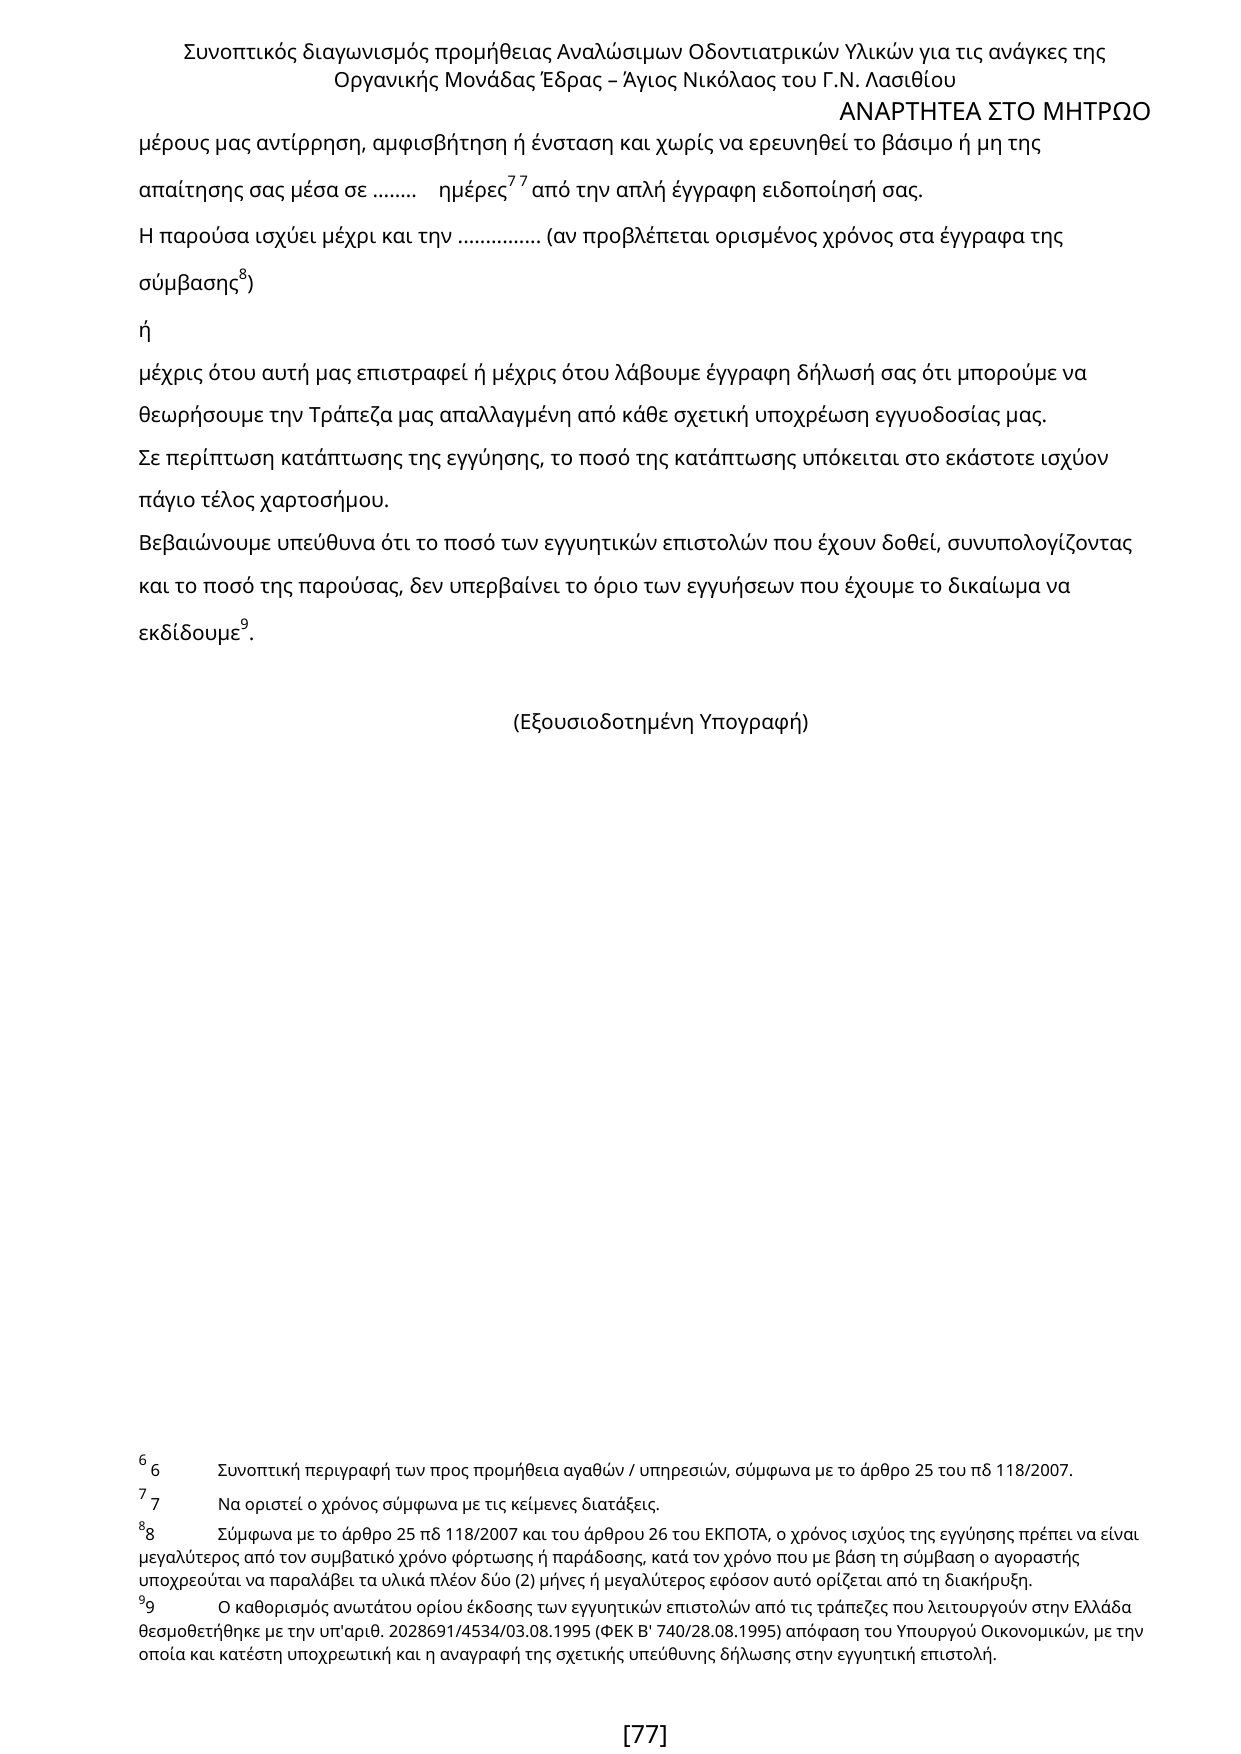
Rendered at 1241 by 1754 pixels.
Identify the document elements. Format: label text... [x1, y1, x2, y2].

text μέχρις ότου αυτή μας επιστραφεί ή μέχρις ότου λάβουμε έγγραφη δήλωσή σας ότι μπορούμε να θεωρήσουμε την Τράπεζα μας απαλλαγμένη από κάθε σχετική υποχρέωση εγγυοδοσίας μας. [138, 358, 1152, 429]
text (Εξουσιοδοτημένη Υπογραφή) [438, 707, 1152, 735]
text Βεβαιώνουμε υπεύθυνα ότι το ποσό των εγγυητικών επιστολών που έχουν δοθεί, συνυπολογίζοντας και το ποσό της παρούσας, δεν υπερβαίνει το όριο των εγγυήσεων που έχουμε το δικαίωμα να εκδίδουμε9. [138, 528, 1152, 647]
text Η παρούσα ισχύει μέχρι και την ............... (αν προβλέπεται ορισμένος χρόνος στα έγγραφα της σύμβασης8) [138, 221, 1152, 298]
text ή [138, 315, 1152, 343]
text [138, 128, 1152, 204]
text Σε περίπτωση κατάπτωσης της εγγύησης, το ποσό της κατάπτωσης υπόκειται στο εκάστοτε ισχύον πάγιο τέλος χαρτοσήμου. [138, 443, 1152, 514]
